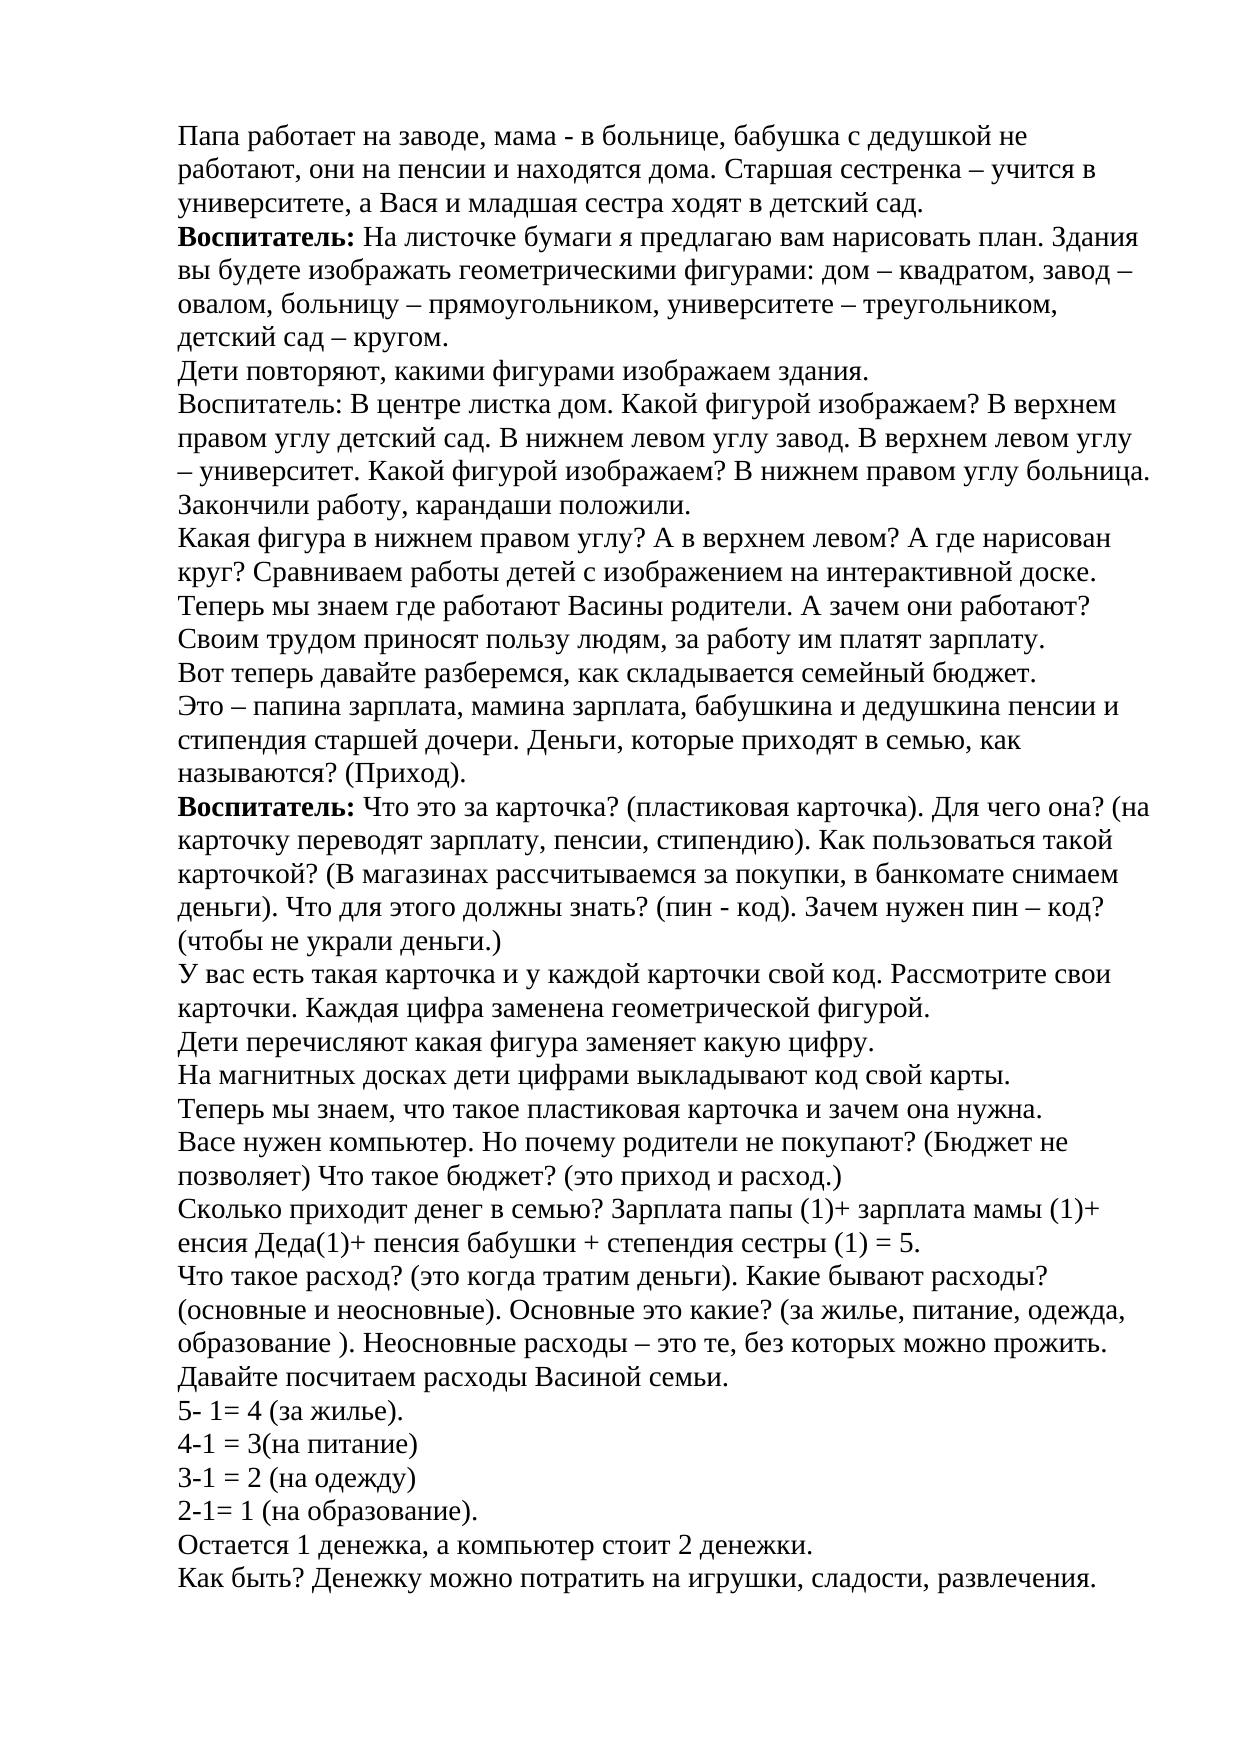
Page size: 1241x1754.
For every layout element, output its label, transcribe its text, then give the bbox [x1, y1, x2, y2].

text Как быть? Денежку можно потратить на игрушки, сладости, развлечения. [177, 1560, 1152, 1594]
text Какая фигура в нижнем правом углу? А в верхнем левом? А где нарисован круг? Сравниваем работы детей с изображением на интерактивной доске. [177, 521, 1152, 588]
text На магнитных досках дети цифрами выкладывают код свой карты. [177, 1057, 1152, 1091]
text 2-1= 1 (на образование). [177, 1493, 1152, 1527]
text Папа работает на заводе, мама - в больнице, бабушка с дедушкой не работают, они на пенсии и находятся дома. Старшая сестренка – учится в университете, а Вася и младшая сестра ходят в детский сад. [177, 118, 1152, 219]
text Остается 1 денежка, а компьютер стоит 2 денежки. [177, 1527, 1152, 1560]
text Вот теперь давайте разберемся, как складывается семейный бюджет. [177, 655, 1152, 688]
text Это – папина зарплата, мамина зарплата, бабушкина и дедушкина пенсии и стипендия старшей дочери. Деньги, которые приходят в семью, как называются? (Приход). [177, 688, 1152, 789]
text Закончили работу, карандаши положили. [177, 487, 1152, 521]
text Воспитатель: На листочке бумаги я предлагаю вам нарисовать план. Здания вы будете изображать геометрическими фигурами: дом – квадратом, завод – овалом, больницу – прямоугольником, университете – треугольником, детский сад – кругом. [177, 219, 1152, 353]
text Что такое расход? (это когда тратим деньги). Какие бывают расходы? (основные и неосновные). Основные это какие? (за жилье, питание, одежда, образование ). Неосновные расходы – это те, без которых можно прожить. [177, 1258, 1152, 1359]
text Своим трудом приносят пользу людям, за работу им платят зарплату. [177, 621, 1152, 655]
text У вас есть такая карточка и у каждой карточки свой код. Рассмотрите свои карточки. Каждая цифра заменена геометрической фигурой. [177, 957, 1152, 1024]
text Воспитатель: В центре листка дом. Какой фигурой изображаем? В верхнем правом углу детский сад. В нижнем левом углу завод. В верхнем левом углу – университет. Какой фигурой изображаем? В нижнем правом углу больница. [177, 386, 1152, 487]
text Дети повторяют, какими фигурами изображаем здания. [177, 353, 1152, 386]
text Воспитатель: Что это за карточка? (пластиковая карточка). Для чего она? (на карточку переводят зарплату, пенсии, стипендию). Как пользоваться такой карточкой? (В магазинах рассчитываемся за покупки, в банкомате снимаем деньги). Что для этого должны знать? (пин - код). Зачем нужен пин – код?(чтобы не украли деньги.) [177, 789, 1152, 957]
text Теперь мы знаем где работают Васины родители. А зачем они работают? [177, 588, 1152, 621]
text 5- 1= 4 (за жилье). [177, 1393, 1152, 1426]
text Сколько приходит денег в семью? Зарплата папы (1)+ зарплата мамы (1)+ енсия Деда(1)+ пенсия бабушки + степендия сестры (1) = 5. [177, 1191, 1152, 1258]
text Теперь мы знаем, что такое пластиковая карточка и зачем она нужна. [177, 1091, 1152, 1124]
text Давайте посчитаем расходы Васиной семьи. [177, 1359, 1152, 1393]
text 4-1 = 3(на питание) [177, 1426, 1152, 1460]
text Васе нужен компьютер. Но почему родители не покупают? (Бюджет не позволяет) Что такое бюджет? (это приход и расход.) [177, 1124, 1152, 1191]
text 3-1 = 2 (на одежду) [177, 1460, 1152, 1493]
text Дети перечисляют какая фигура заменяет какую цифру. [177, 1024, 1152, 1057]
